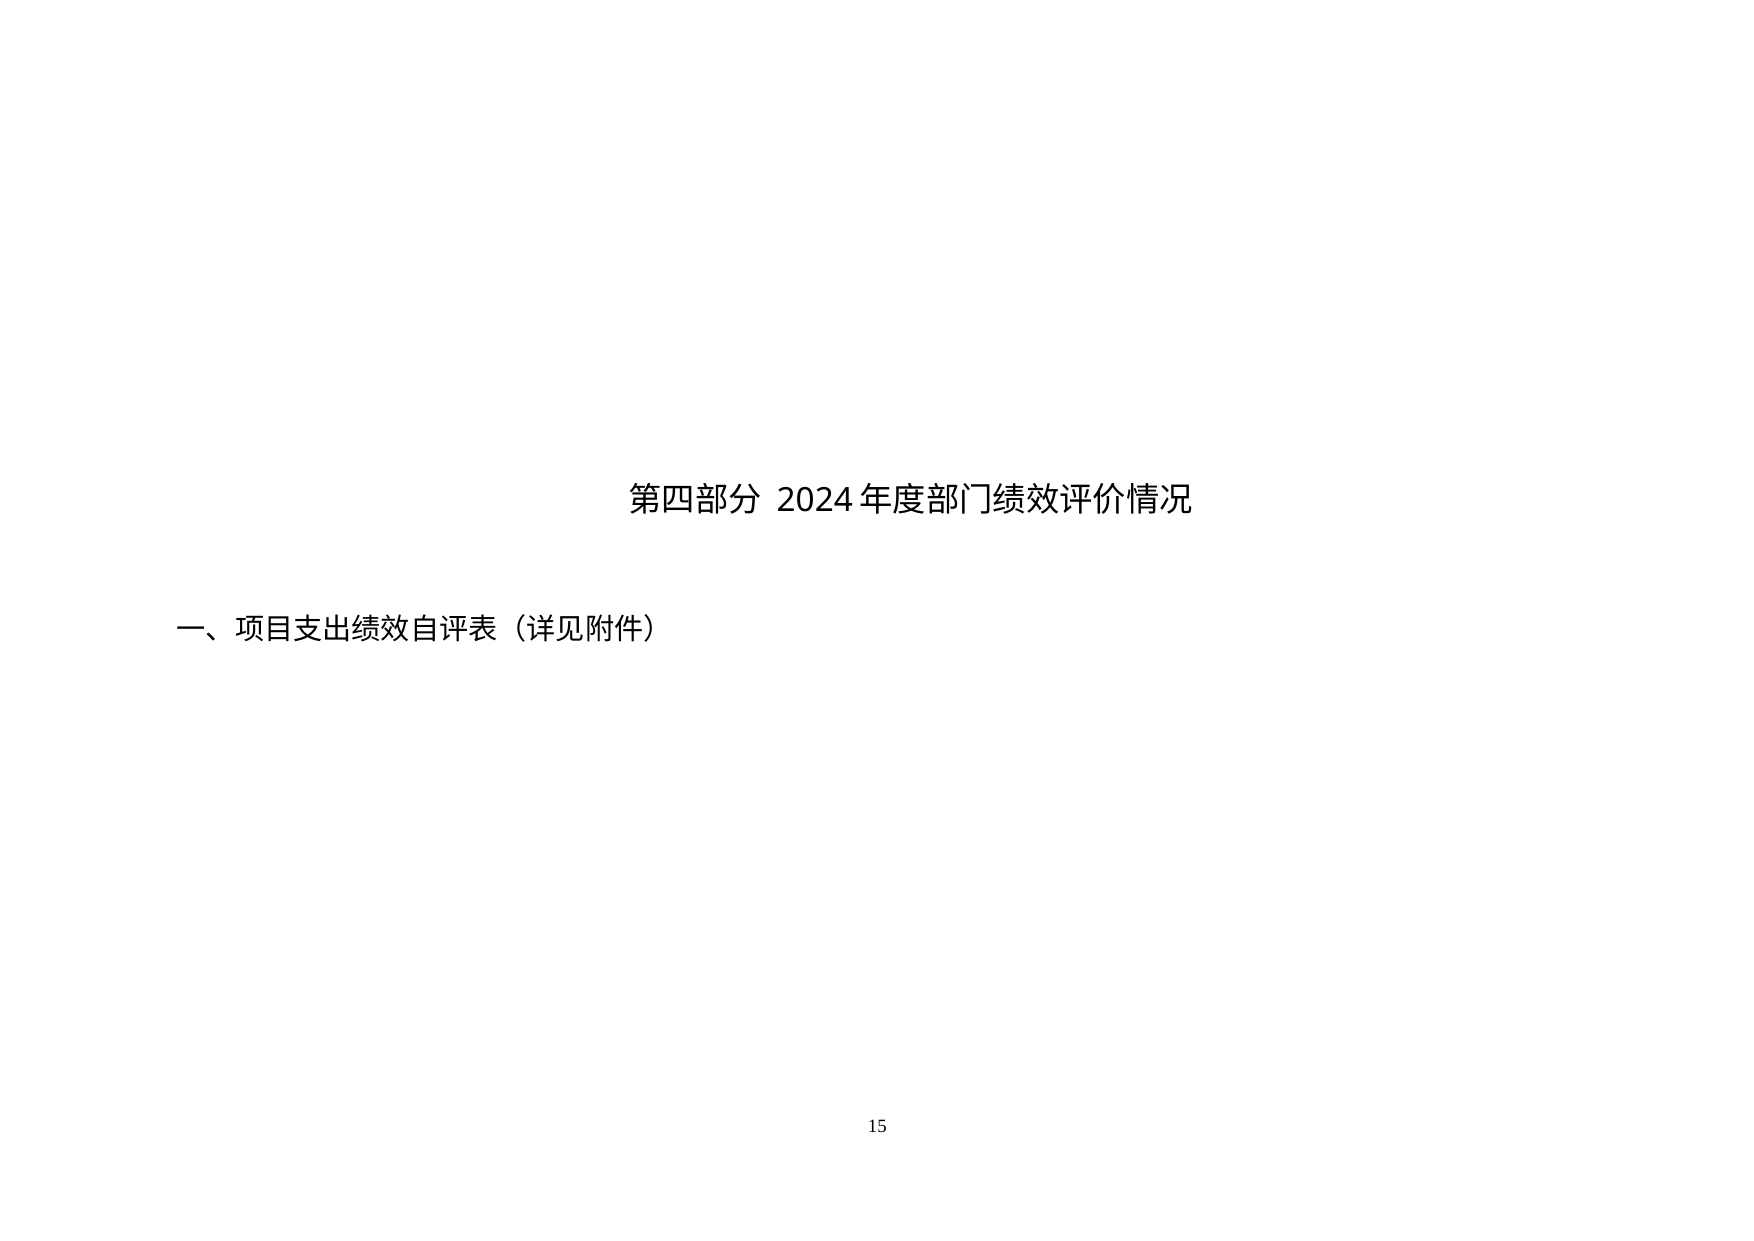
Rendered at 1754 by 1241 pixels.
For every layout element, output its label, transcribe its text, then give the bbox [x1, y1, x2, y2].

text 第四部分 2024年度部门绩效评价情况 [118, 464, 1636, 529]
list 项目支出绩效自评表（详见附件） [118, 594, 1636, 659]
